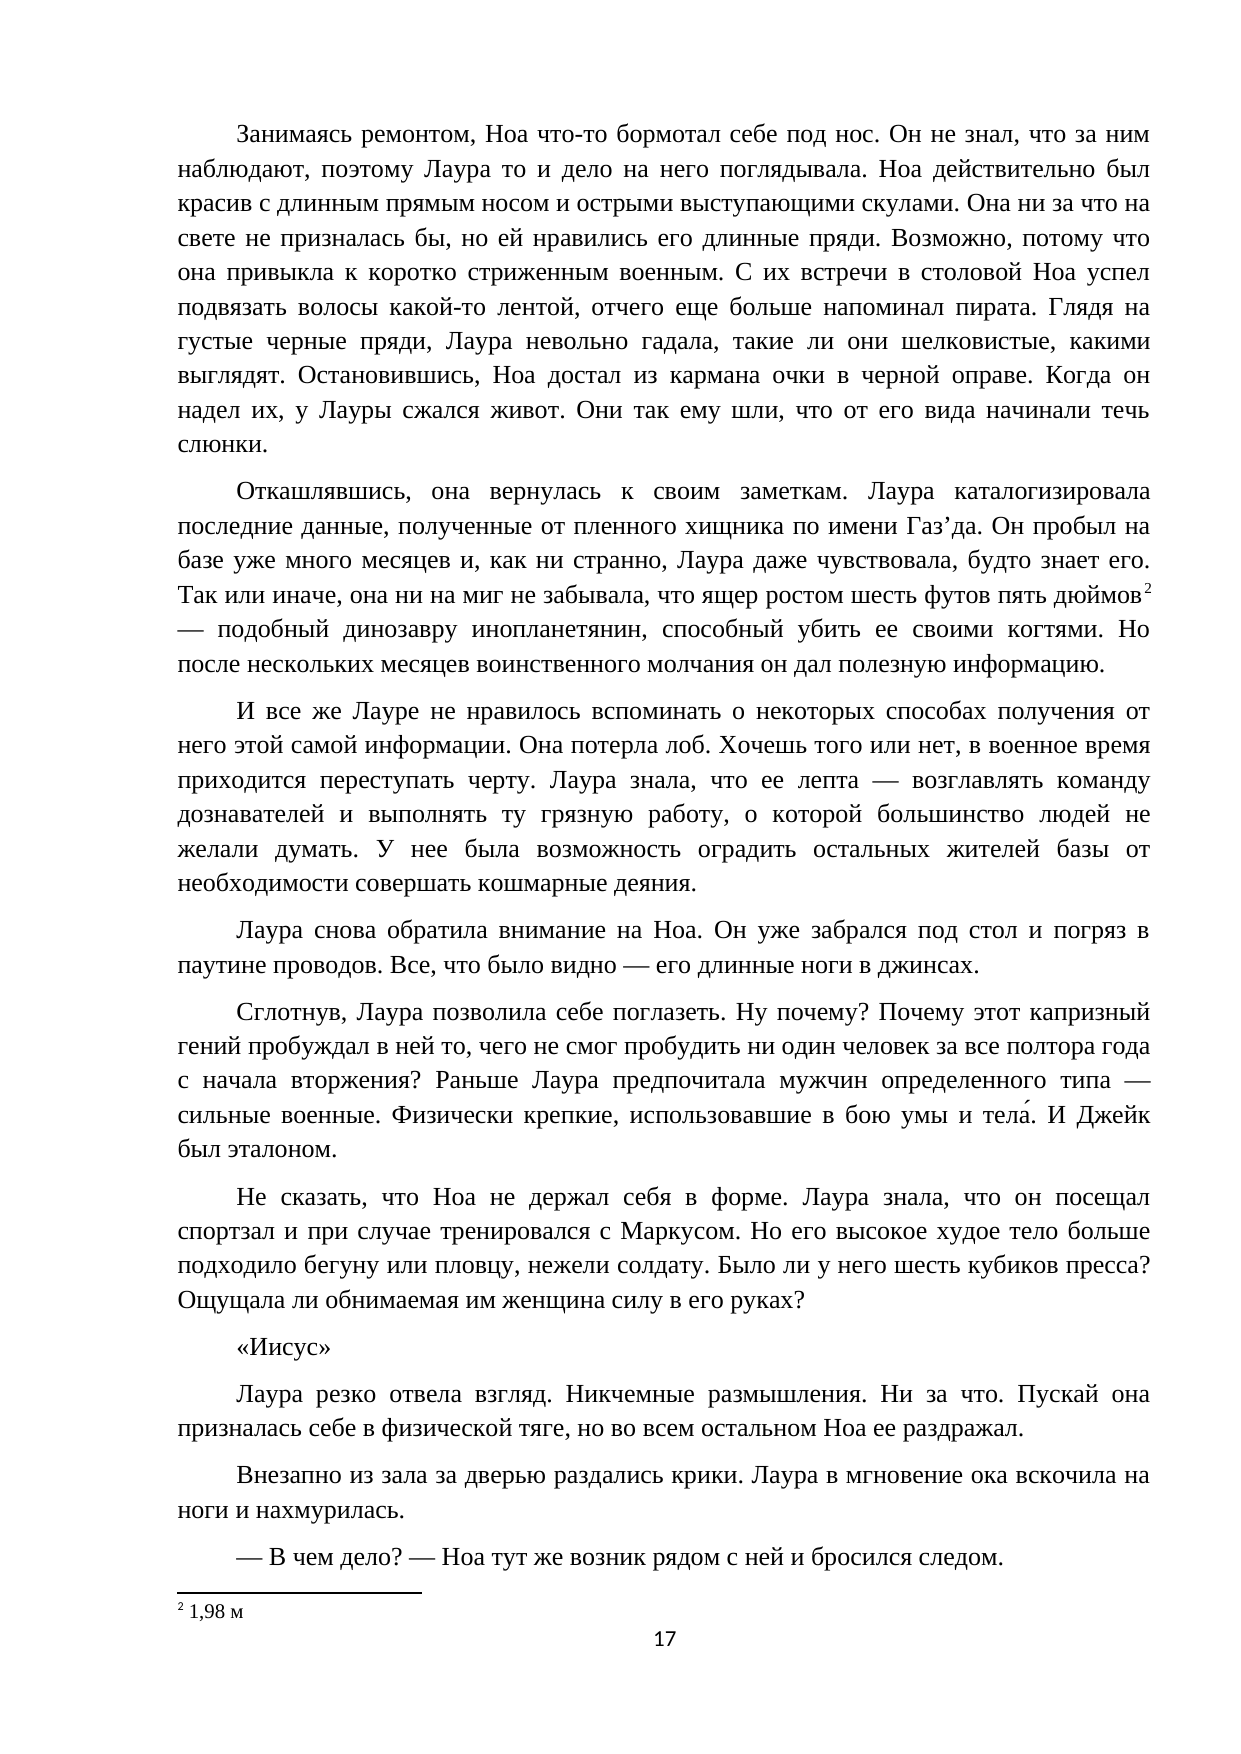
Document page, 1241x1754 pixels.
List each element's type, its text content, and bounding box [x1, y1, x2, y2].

text И все же Лауре не нравилось вспоминать о некоторых способах получения от него этой самой информации. Она потерла лоб. Хочешь того или нет, в военное время приходится переступать черту. Лаура знала, что ее лепта — возглавлять команду дознавателей и выполнять ту грязную работу, о которой большинство людей не желали думать. У нее была возможность оградить остальных жителей базы от необходимости совершать кошмарные деяния. [177, 695, 1152, 897]
text Внезапно из зала за дверью раздались крики. Лаура в мгновение ока вскочила на ноги и нахмурилась. [177, 1459, 1152, 1524]
text Не сказать, что Ноа не держал себя в форме. Лаура знала, что он посещал спортзал и при случае тренировался с Маркусом. Но его высокое худое тело больше подходило бегуну или пловцу, нежели солдату. Было ли у него шесть кубиков пресса? Ощущала ли обнимаемая им женщина силу в его руках? [177, 1181, 1152, 1314]
text Откашлявшись, она вернулась к своим заметкам. Лаура каталогизировала последние данные, полученные от пленного хищника по имени Газ’да. Он пробыл на базе уже много месяцев и, как ни странно, Лаура даже чувствовала, будто знает его. Так или иначе, она ни на миг не забывала, что ящер ростом шесть футов пять дюймов — подобный динозавру инопланетянин, способный убить ее своими когтями. Но после нескольких месяцев воинственного молчания он дал полезную информацию. [177, 475, 1152, 678]
text Сглотнув, Лаура позволила себе поглазеть. Ну почему? Почему этот капризный гений пробуждал в ней то, чего не смог пробудить ни один человек за все полтора года с начала вторжения? Раньше Лаура предпочитала мужчин определенного типа — сильные военные. Физически крепкие, использовавшие в бою умы и тела́. И Джейк был эталоном. [177, 996, 1152, 1163]
text Лаура снова обратила внимание на Ноа. Он уже забрался под стол и погряз в паутине проводов. Все, что было видно — его длинные ноги в джинсах. [177, 914, 1152, 979]
text «Иисус» [177, 1331, 1152, 1361]
text Занимаясь ремонтом, Ноа что-то бормотал себе под нос. Он не знал, что за ним наблюдают, поэтому Лаура то и дело на него поглядывала. Ноа действительно был красив с длинным прямым носом и острыми выступающими скулами. Она ни за что на свете не призналась бы, но ей нравились его длинные пряди. Возможно, потому что она привыкла к коротко стриженным военным. С их встречи в столовой Ноа успел подвязать волосы какой-то лентой, отчего еще больше напоминал пирата. Глядя на густые черные пряди, Лаура невольно гадала, такие ли они шелковистые, какими выглядят. Остановившись, Ноа достал из кармана очки в черной оправе. Когда он надел их, у Лауры сжался живот. Они так ему шли, что от его вида начинали течь слюнки. [177, 118, 1152, 458]
text — В чем дело? — Ноа тут же возник рядом с ней и бросился следом. [177, 1541, 1152, 1571]
text Лаура резко отвела взгляд. Никчемные размышления. Ни за что. Пускай она призналась себе в физической тяге, но во всем остальном Ноа ее раздражал. [177, 1378, 1152, 1442]
